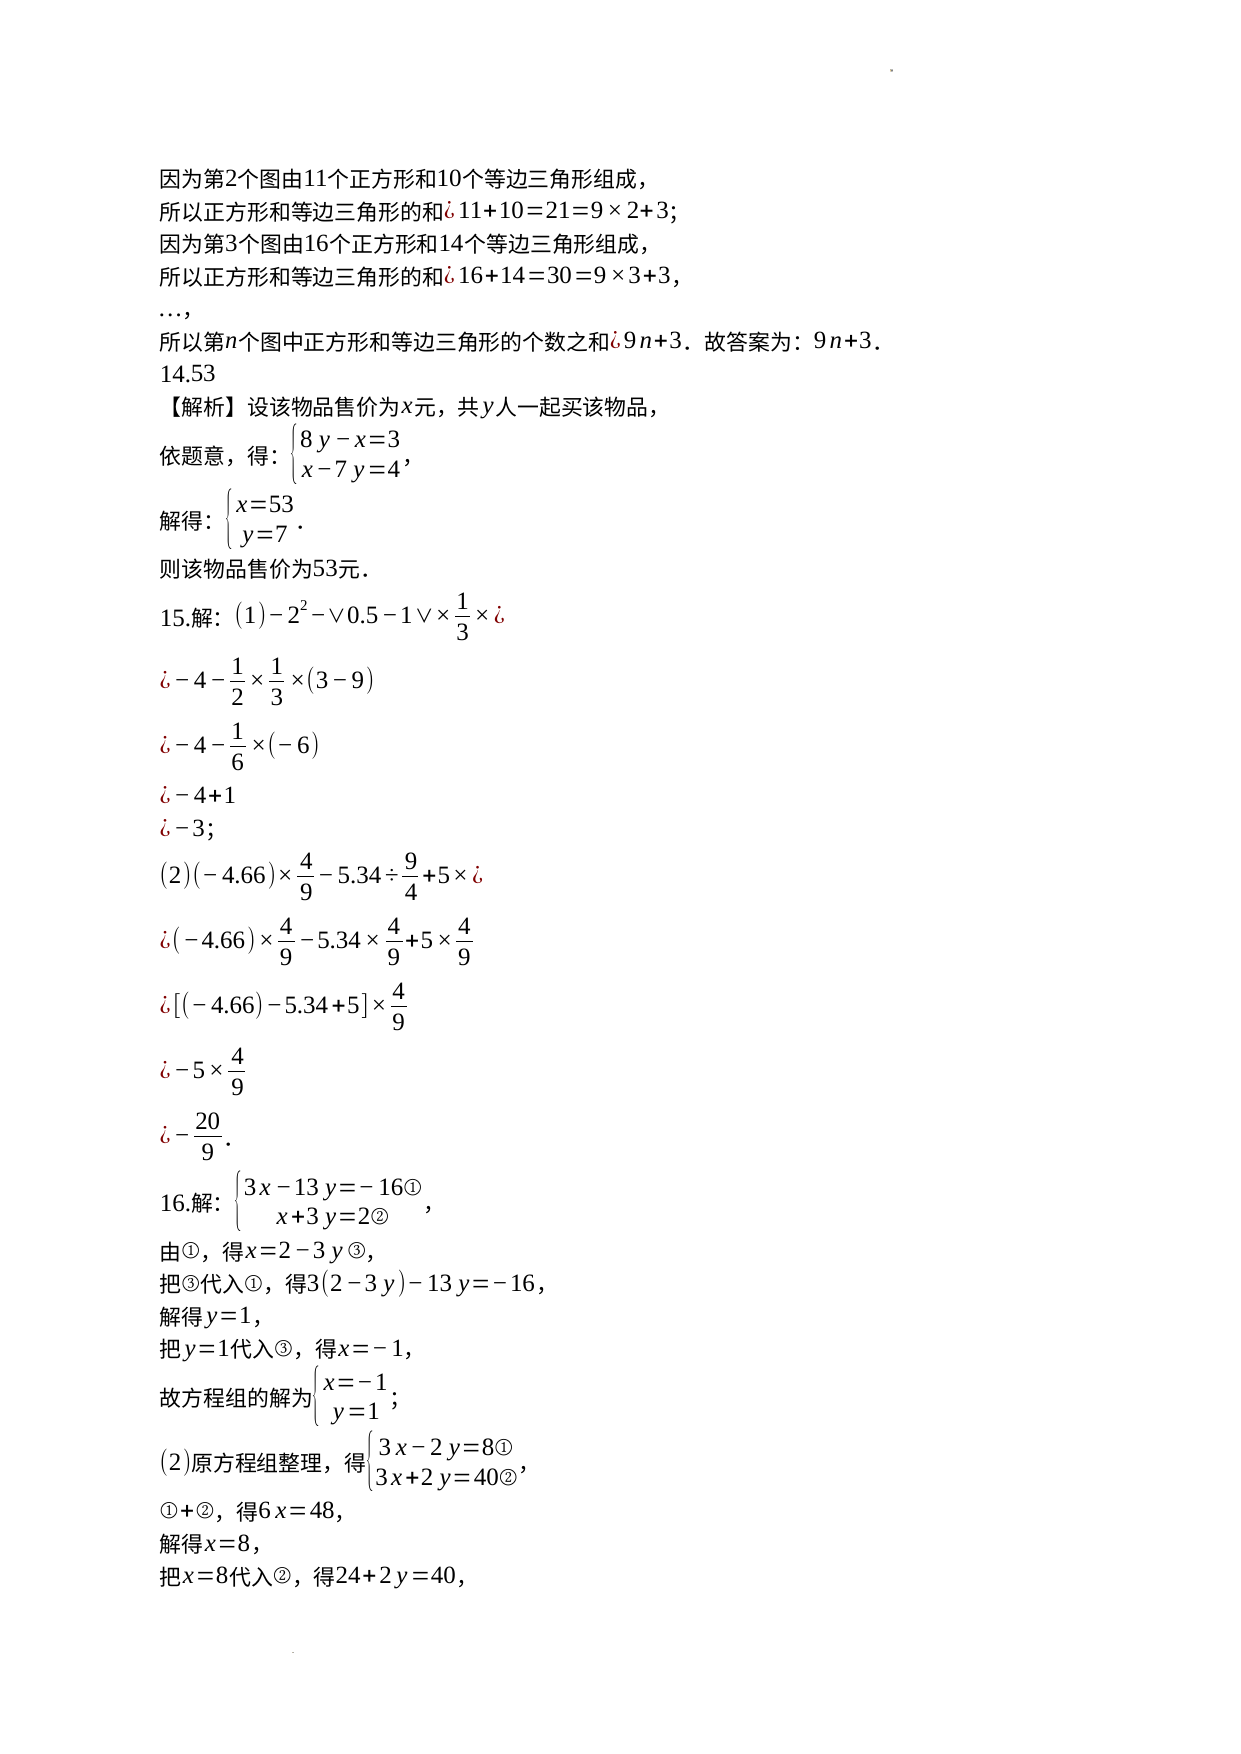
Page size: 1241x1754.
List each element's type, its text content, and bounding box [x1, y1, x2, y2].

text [159, 162, 1081, 357]
text 15.解： ； ． [159, 584, 1081, 1169]
text 14. [159, 357, 1081, 389]
text 【解析】设该物品售价为元，共人一起买该物品， 依题意，得：， 解得：． 则该物品售价为元． [159, 389, 1081, 584]
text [159, 1169, 1081, 1592]
